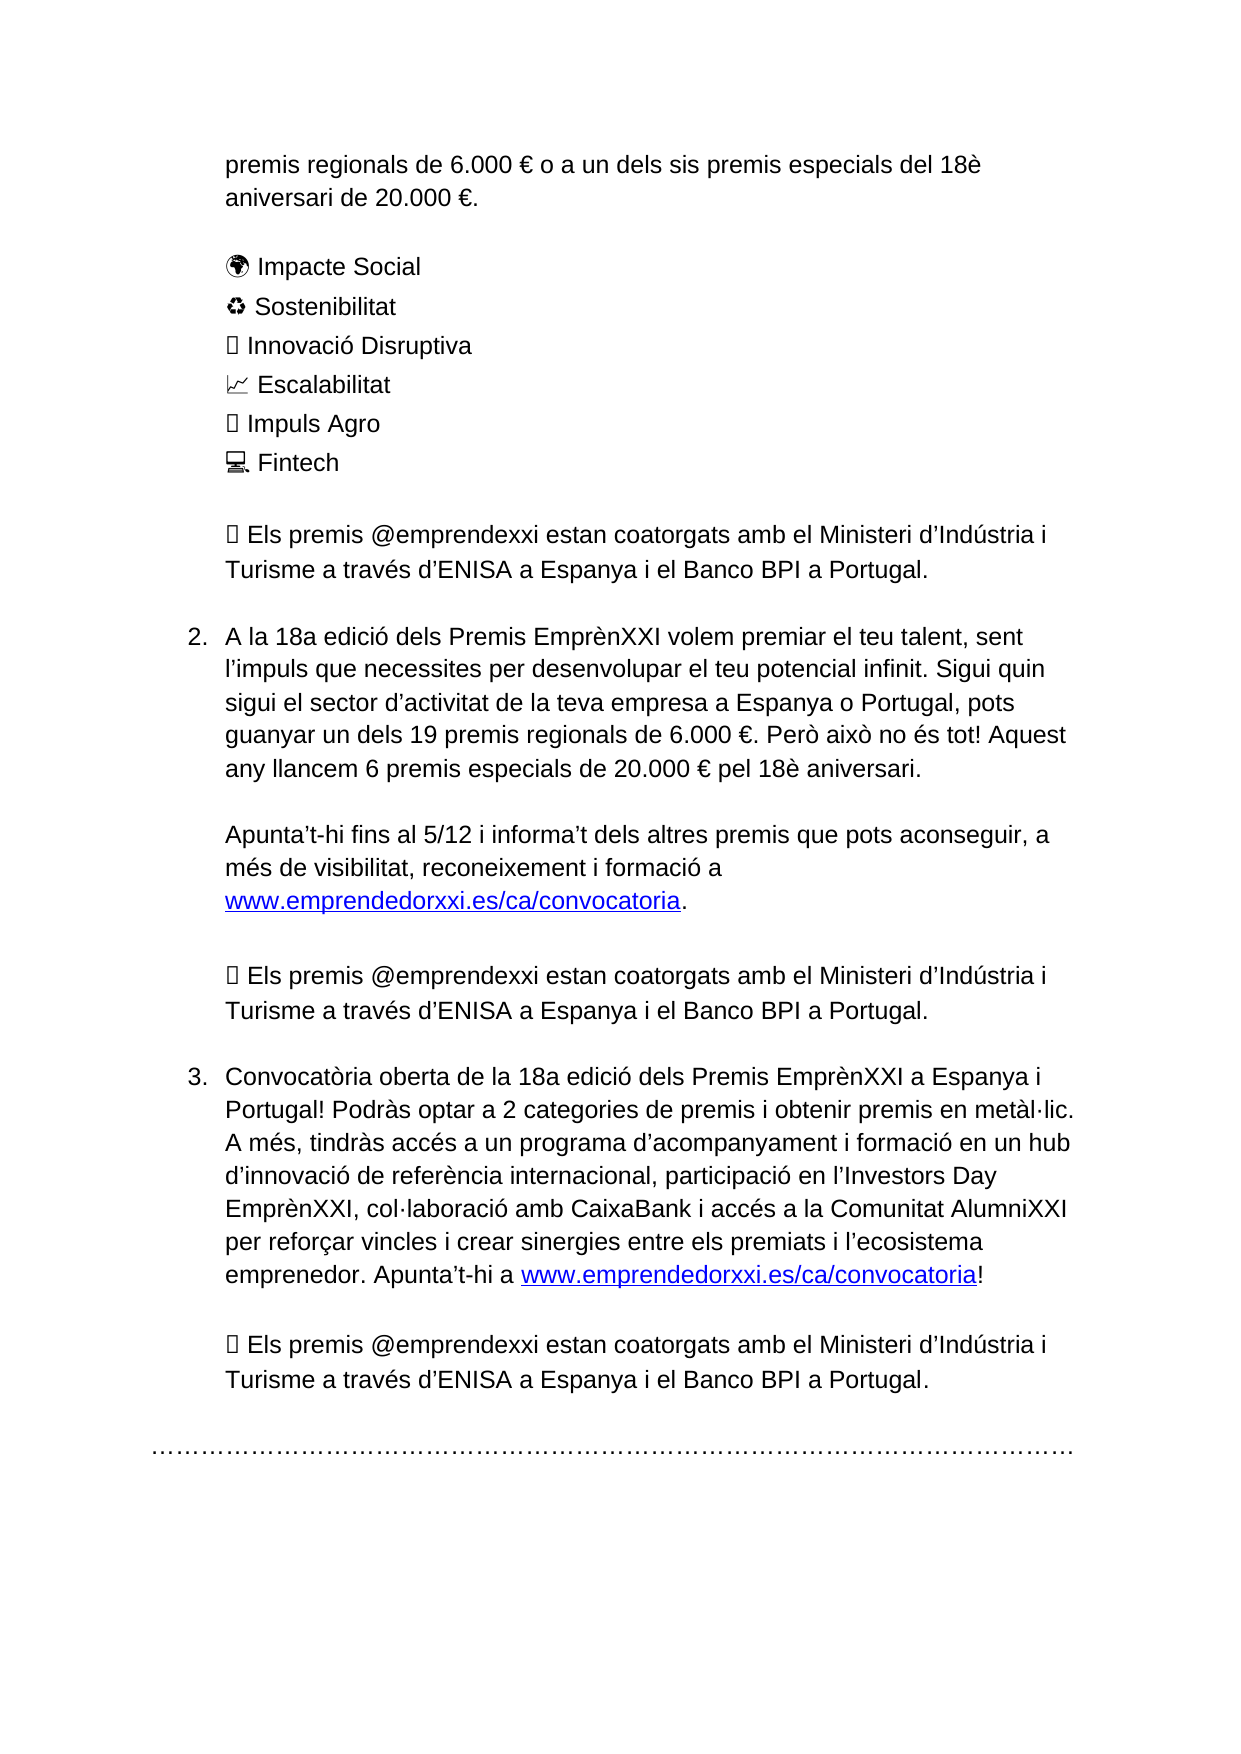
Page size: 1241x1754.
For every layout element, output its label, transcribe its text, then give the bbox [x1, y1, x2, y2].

list 🔹 Els premis @emprendexxi estan coatorgats amb el Ministeri d’Indústria i Turisme a través d’ENISA a Espanya i el Banco BPI a Portugal. [225, 919, 1090, 1025]
list ♻️ Sostenibilitat [225, 288, 1090, 322]
list 🔹 Els premis @emprendexxi estan coatorgats amb el Ministeri d’Indústria i Turisme a través d’ENISA a Espanya i el Banco BPI a Portugal. [225, 1326, 1090, 1393]
list 💡 Innovació Disruptiva [225, 327, 1090, 361]
list 📈 Escalabilitat [225, 367, 1090, 401]
list Convocatòria oberta de la 18a edició dels Premis EmprènXXI a Espanya i Portugal! Podràs optar a 2 categories de premis i obtenir premis en metàl·lic. A més, tindràs accés a un programa d’acompanyament i formació en un hub d’innovació de referència internacional, participació en l’Investors Day EmprènXXI, col·laboració amb CaixaBank i accés a la Comunitat AlumniXXI per reforçar vincles i crear sinergies entre els premiats i l’ecosistema emprenedor. Apunta’t-hi a www.emprendedorxxi.es/ca/convocatoria! [187, 1062, 1090, 1289]
text ………………………………………………………………………………………………… [150, 1431, 1090, 1459]
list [187, 150, 1090, 212]
list 🌍 Impacte Social [225, 249, 1090, 283]
list 🔹 Els premis @emprendexxi estan coatorgats amb el Ministeri d’Indústria i Turisme a través d’ENISA a Espanya i el Banco BPI a Portugal. [225, 517, 1090, 584]
list 🌾 Impuls Agro [225, 406, 1090, 440]
list A la 18a edició dels Premis EmprènXXI volem premiar el teu talent, sent l’impuls que necessites per desenvolupar el teu potencial infinit. Sigui quin sigui el sector d’activitat de la teva empresa a Espanya o Portugal, pots guanyar un dels 19 premis regionals de 6.000 €. Però això no és tot! Aquest any llancem 6 premis especials de 20.000 € pel 18è aniversari. Apunta’t-hi fins al 5/12 i informa’t dels altres premis que pots aconseguir, a més de visibilitat, reconeixement i formació a www.emprendedorxxi.es/ca/convocatoria. [187, 621, 1090, 914]
list Fintech [225, 445, 1090, 479]
